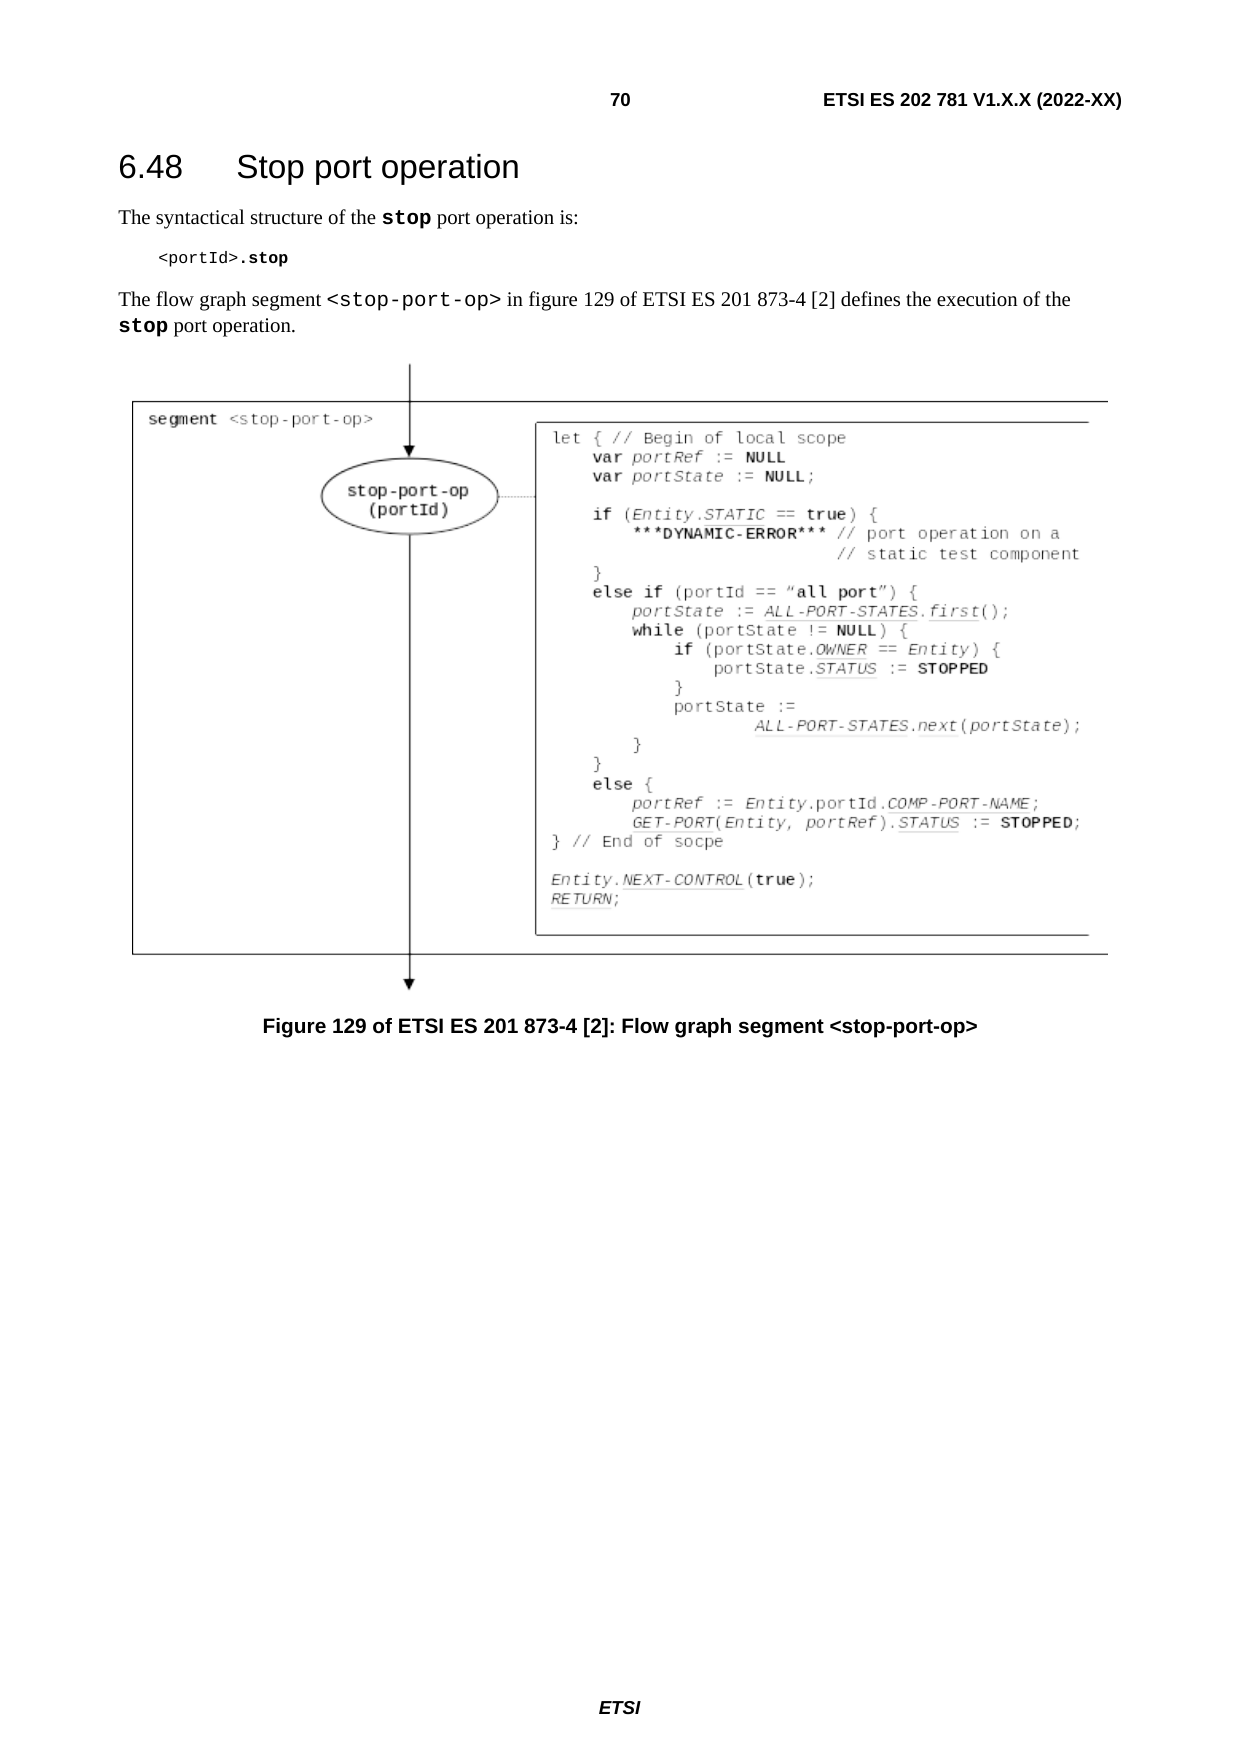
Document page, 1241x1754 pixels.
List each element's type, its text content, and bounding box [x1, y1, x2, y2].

text The syntactical structure of the stop port operation is: [118, 205, 1122, 231]
subtitle 6.48 Stop port operation [118, 148, 1122, 186]
text The flow graph segment <stop-port-op> in figure 129 of ETSI ES 201 873-4 [2] defines the execution of the stop port operation. [118, 287, 1122, 338]
text <portId>.stop [118, 249, 1122, 268]
text Figure 129 of ETSI ES 201 873-4 [2]: Flow graph segment <stop-port-op> [118, 1013, 1122, 1037]
